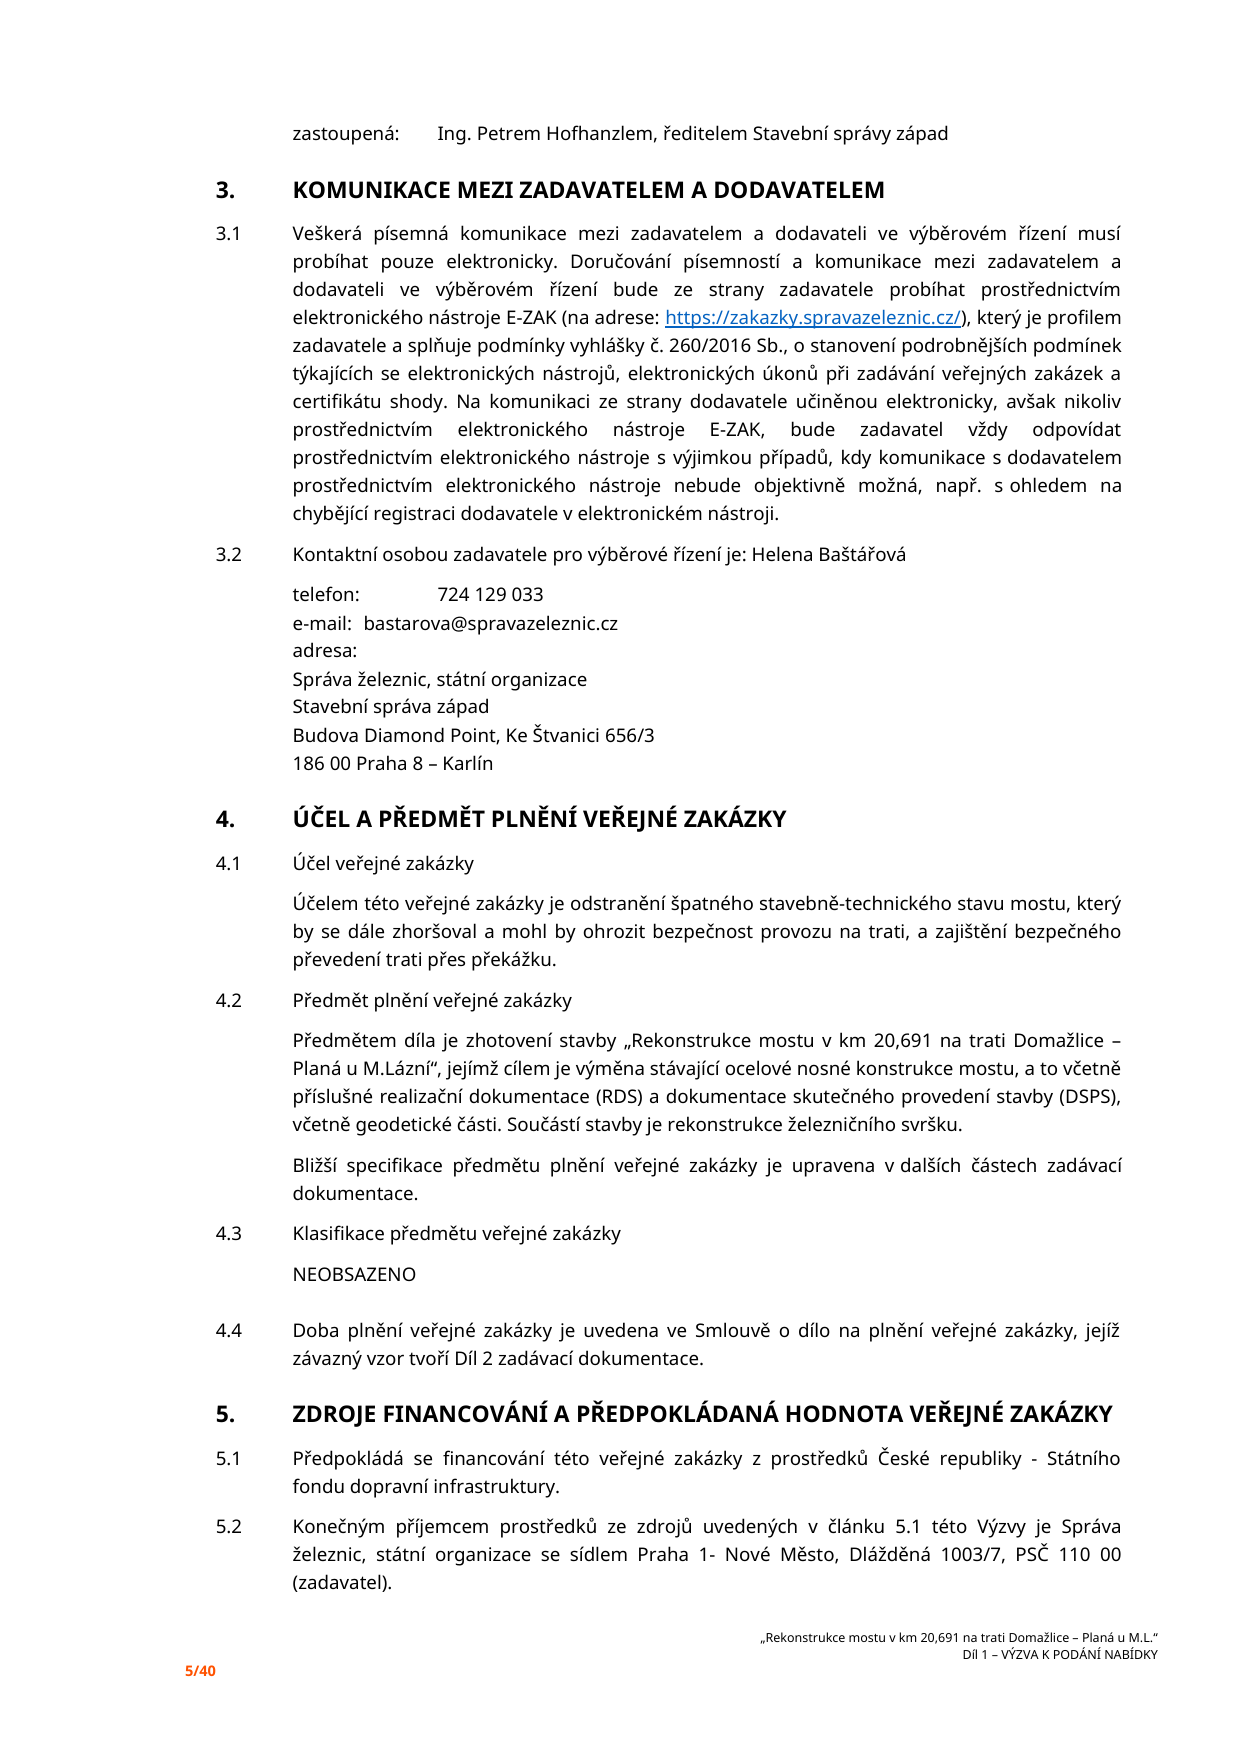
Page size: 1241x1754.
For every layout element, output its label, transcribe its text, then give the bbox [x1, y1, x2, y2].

text Stavební správa západ [292, 694, 1122, 719]
text KOMUNIKACE MEZI ZADAVATELEM a DODAVATELEM [216, 174, 1122, 205]
text Kontaktní osobou zadavatele pro výběrové řízení je: Helena Baštářová [216, 541, 1122, 567]
text ÚČEL A PŘEDMĚT PLNĚNÍ VEŘEJNÉ ZAKÁZKY [216, 803, 1122, 834]
text telefon: 724 129 033 [292, 582, 1122, 607]
text 186 00 Praha 8 – Karlín [292, 750, 1122, 775]
text adresa: [292, 638, 1122, 663]
text Konečným příjemcem prostředků ze zdrojů uvedených v článku 5.1 této Výzvy je Správa železnic, státní organizace se sídlem Praha 1- Nové Město, Dlážděná 1003/7, PSČ 110 00 (zadavatel). [216, 1513, 1122, 1595]
text Účel veřejné zakázky [216, 850, 1122, 875]
text Budova Diamond Point, Ke Štvanici 656/3 [292, 722, 1122, 747]
text Veškerá písemná komunikace mezi zadavatelem a dodavateli ve výběrovém řízení musí probíhat pouze elektronicky. Doručování písemností a komunikace mezi zadavatelem a dodavateli ve výběrovém řízení bude ze strany zadavatele probíhat prostřednictvím elektronického nástroje E-ZAK (na adrese: https://zakazky.spravazeleznic.cz/), který je profilem zadavatele a splňuje podmínky vyhlášky č. 260/2016 Sb., o stanovení podrobnějších podmínek týkajících se elektronických nástrojů, elektronických úkonů při zadávání veřejných zakázek a certifikátu shody. Na komunikaci ze strany dodavatele učiněnou elektronicky, avšak nikoliv prostřednictvím elektronického nástroje E-ZAK, bude zadavatel vždy odpovídat prostřednictvím elektronického nástroje s výjimkou případů, kdy komunikace s dodavatelem prostřednictvím elektronického nástroje nebude objektivně možná, např. s ohledem na chybějící registraci dodavatele v elektronickém nástroji. [216, 221, 1122, 526]
text NEOBSAZENO [292, 1261, 1122, 1287]
text Předpokládá se financování této veřejné zakázky z prostředků České republiky - Státního fondu dopravní infrastruktury. [216, 1445, 1122, 1498]
text Bližší specifikace předmětu plnění veřejné zakázky je upravena v dalších částech zadávací dokumentace. [292, 1152, 1122, 1206]
text ZDROJE FINANCOVÁNÍ A PŘEDPOKLÁDANÁ HODNOTA VEŘEJNÉ ZAKÁZKY [216, 1398, 1122, 1429]
text Doba plnění veřejné zakázky je uvedena ve Smlouvě o dílo na plnění veřejné zakázky, jejíž závazný vzor tvoří Díl 2 zadávací dokumentace. [216, 1317, 1122, 1371]
text Klasifikace předmětu veřejné zakázky [216, 1221, 1122, 1246]
text zastoupená: Ing. Petrem Hofhanzlem, ředitelem Stavební správy západ [292, 121, 1122, 146]
text Správa železnic, státní organizace [292, 666, 1122, 691]
text Účelem této veřejné zakázky je odstranění špatného stavebně-technického stavu mostu, který by se dále zhoršoval a mohl by ohrozit bezpečnost provozu na trati, a zajištění bezpečného převedení trati přes překážku. [292, 890, 1122, 972]
list Předmětem díla je zhotovení stavby „Rekonstrukce mostu v km 20,691 na trati Domažlice – Planá u M.Lázní“, jejímž cílem je výměna stávající ocelové nosné konstrukce mostu, a to včetně příslušné realizační dokumentace (RDS) a dokumentace skutečného provedení stavby (DSPS), včetně geodetické části. Součástí stavby je rekonstrukce železničního svršku. [292, 1027, 1122, 1137]
text Předmět plnění veřejné zakázky [216, 987, 1122, 1012]
text e-mail: bastarova@spravazeleznic.cz [292, 610, 1122, 635]
